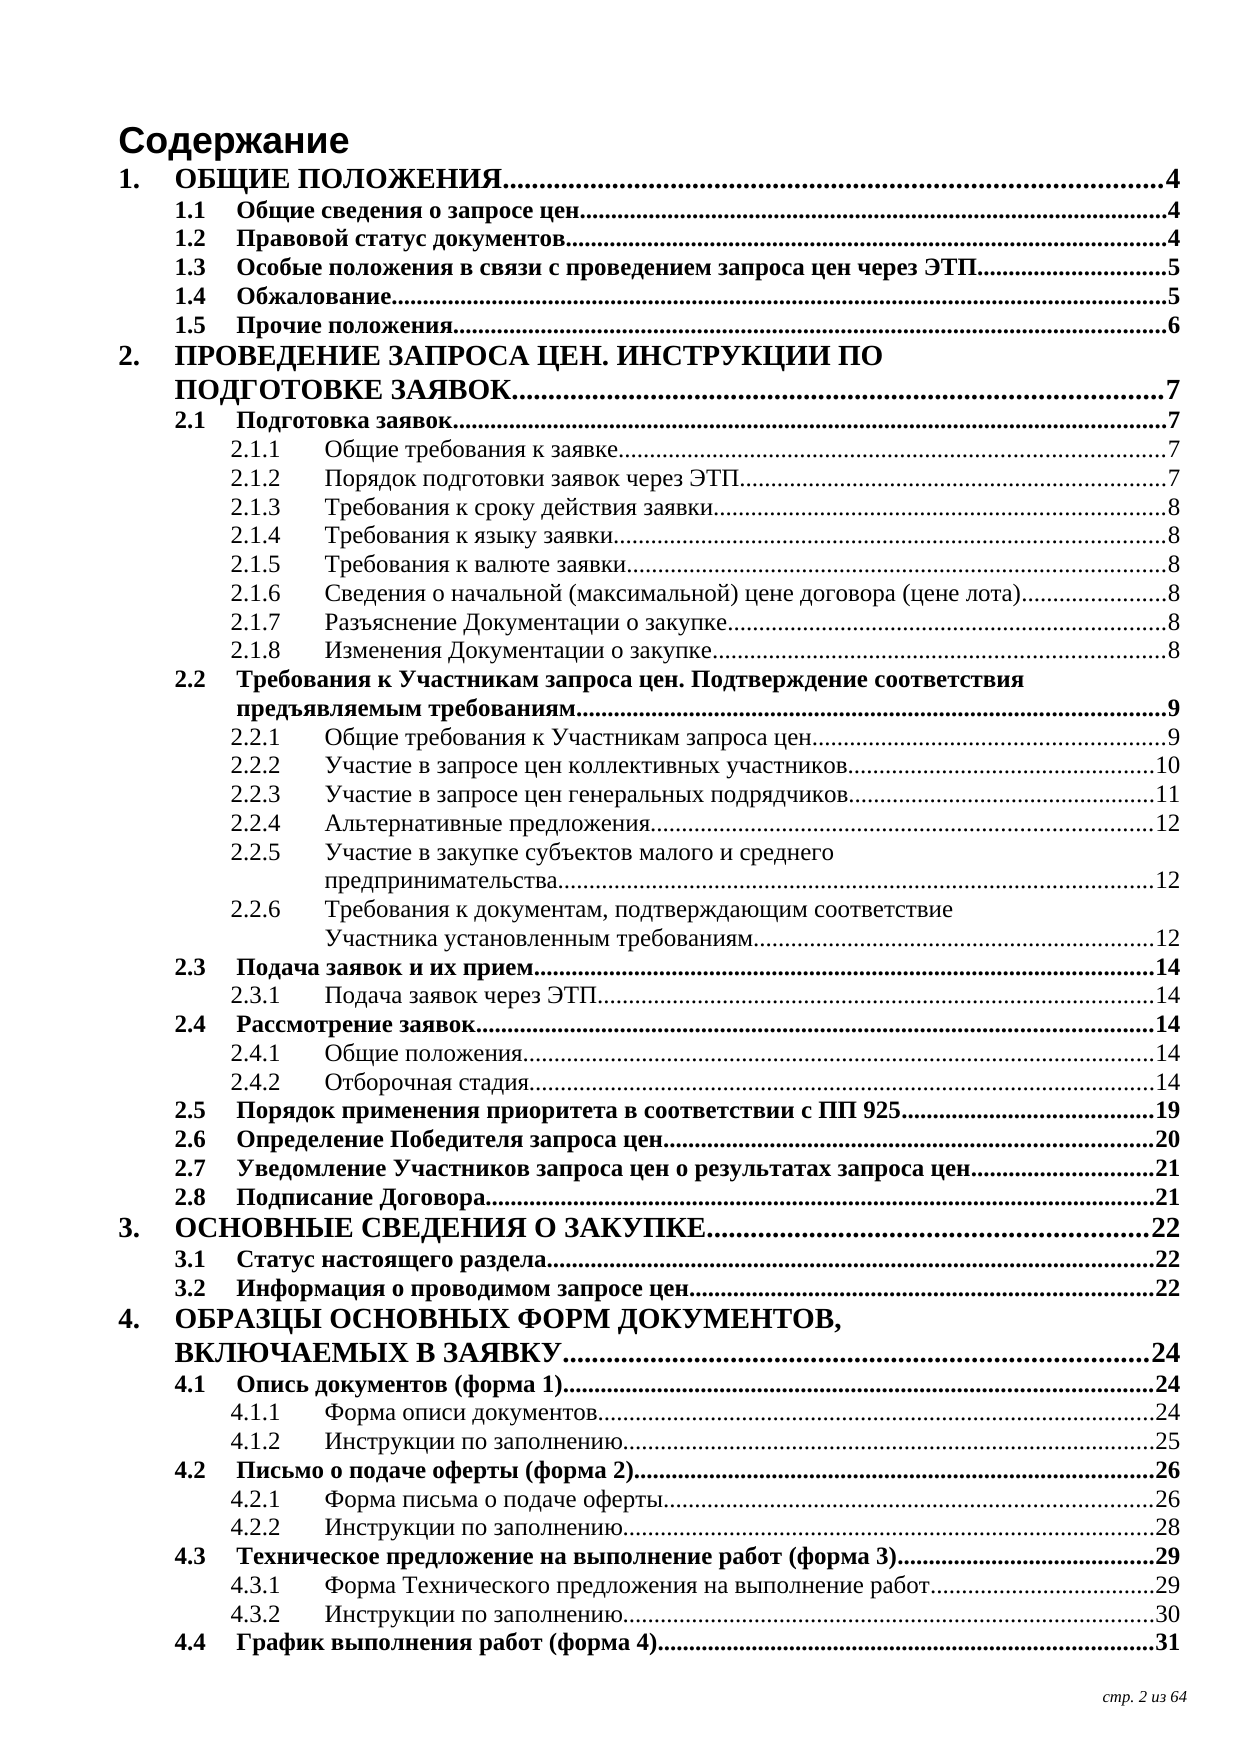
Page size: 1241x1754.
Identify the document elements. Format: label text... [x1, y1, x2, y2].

text 4.3.1 Форма Технического предложения на выполнение работ 29 [230, 1570, 1063, 1599]
text 2.1.8 Изменения Документации о закупке 8 [230, 636, 1063, 664]
text 2.1.2 Порядок подготовки заявок через ЭТП 7 [230, 463, 1063, 492]
text 2.6 Определение Победителя запроса цен 20 [174, 1124, 1093, 1153]
text 2. Проведение запроса цен. Инструкции по подготовке заявок 7 [118, 338, 1063, 406]
text 1.1 Общие сведения о запросе цен 4 [174, 195, 1093, 223]
text 2.3 Подача заявок и их прием 14 [174, 952, 1093, 981]
text 2.4.2 Отборочная стадия 14 [230, 1067, 1063, 1096]
text 3.2 Информация о проводимом запросе цен 22 [174, 1273, 1093, 1302]
text 1.2 Правовой статус документов 4 [174, 223, 1093, 252]
text 2.1.6 Сведения о начальной (максимальной) цене договора (цене лота) 8 [230, 578, 1063, 607]
text 2.8 Подписание Договора 21 [174, 1182, 1093, 1211]
text 4.2.1 Форма письма о подаче оферты 26 [230, 1484, 1063, 1512]
text 2.2.4 Альтернативные предложения 12 [230, 808, 1063, 837]
text Содержание [118, 118, 1181, 161]
text 3.1 Статус настоящего раздела 22 [174, 1244, 1093, 1273]
text 2.2.5 Участие в закупке субъектов малого и среднего предпринимательства 12 [230, 837, 1063, 894]
text 4.1 Опись документов (форма 1) 24 [174, 1369, 1093, 1397]
text 4.1.2 Инструкции по заполнению 25 [230, 1426, 1063, 1455]
text 2.2.2 Участие в запросе цен коллективных участников 10 [230, 751, 1063, 779]
text 4.1.1 Форма описи документов 24 [230, 1397, 1063, 1426]
text 2.7 Уведомление Участников запроса цен о результатах запроса цен 21 [174, 1153, 1093, 1182]
text 4.3.2 Инструкции по заполнению 30 [230, 1599, 1063, 1627]
text 2.4 Рассмотрение заявок 14 [174, 1009, 1093, 1038]
text 2.1.4 Требования к языку заявки 8 [230, 521, 1063, 549]
text 2.3.1 Подача заявок через ЭТП 14 [230, 981, 1063, 1009]
text 2.1.5 Требования к валюте заявки 8 [230, 549, 1063, 578]
text 4.3 Техническое предложение на выполнение работ (форма 3) 29 [174, 1541, 1093, 1570]
text 3. ОСНОВНЫЕ СВЕДЕНИЯ О ЗАКУПКЕ 22 [118, 1211, 1063, 1244]
text 2.2 Требования к Участникам запроса цен. Подтверждение соответствия предъявляемым требованиям 9 [174, 664, 1093, 722]
text 1.3 Особые положения в связи с проведением запроса цен через ЭТП 5 [174, 252, 1093, 281]
text 2.1.3 Требования к сроку действия заявки 8 [230, 492, 1063, 521]
text 2.1.7 Разъяснение Документации о закупке 8 [230, 607, 1063, 636]
text 2.4.1 Общие положения 14 [230, 1038, 1063, 1067]
text 2.1 Подготовка заявок 7 [174, 406, 1093, 434]
text 2.2.3 Участие в запросе цен генеральных подрядчиков 11 [230, 779, 1063, 808]
text 4.4 График выполнения работ (форма 4) 31 [174, 1627, 1093, 1656]
text 4. Образцы основных форм документов, включаемых в заявку 24 [118, 1302, 1063, 1369]
text 2.5 Порядок применения приоритета в соответствии с ПП 925 19 [174, 1096, 1093, 1124]
text 1.4 Обжалование 5 [174, 281, 1093, 310]
text 1.5 Прочие положения 6 [174, 310, 1093, 338]
text 2.2.6 Требования к документам, подтверждающим соответствие Участника установленным требованиям 12 [230, 894, 1063, 952]
text 2.2.1 Общие требования к Участникам запроса цен 9 [230, 722, 1063, 751]
text 4.2 Письмо о подаче оферты (форма 2) 26 [174, 1455, 1093, 1484]
text 1. Общие положения 4 [118, 161, 1063, 195]
text 4.2.2 Инструкции по заполнению 28 [230, 1512, 1063, 1541]
text 2.1.1 Общие требования к заявке 7 [230, 434, 1063, 463]
